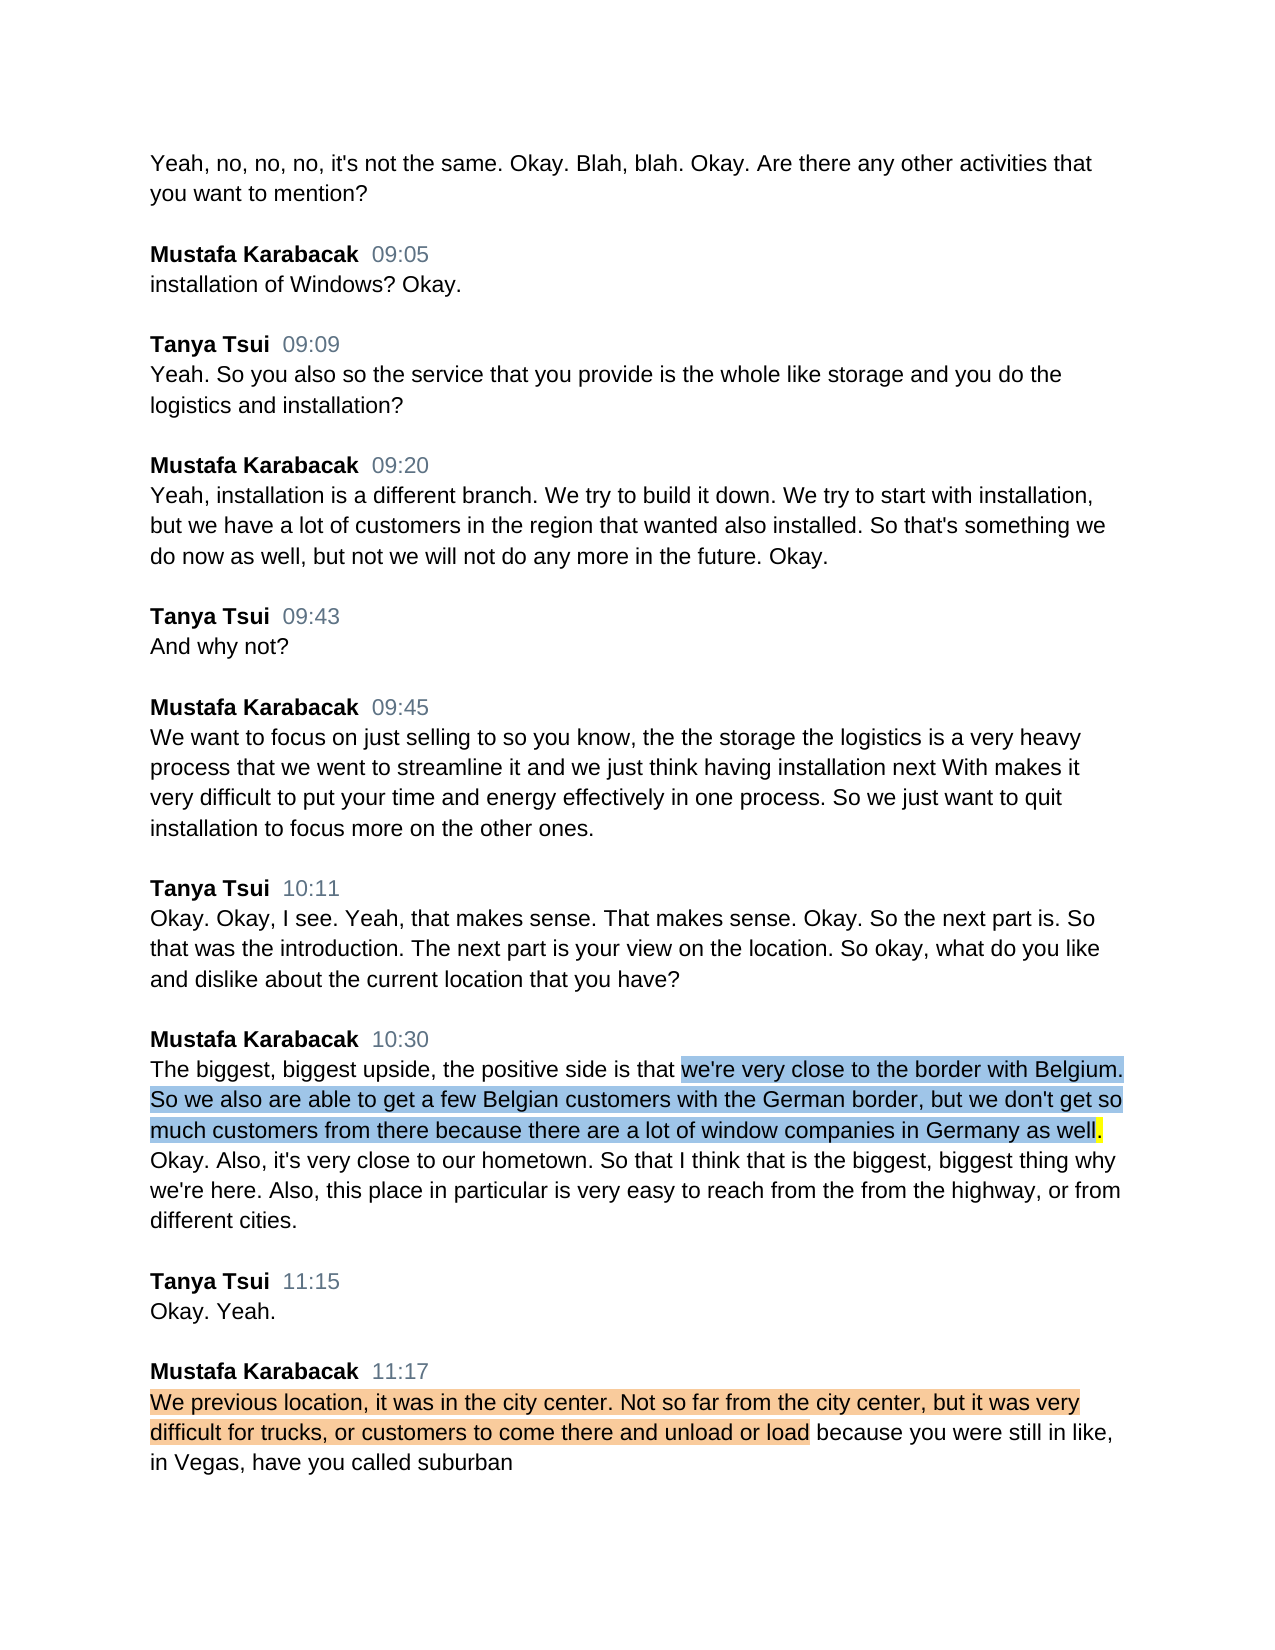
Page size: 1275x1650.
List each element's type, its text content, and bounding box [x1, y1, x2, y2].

text We previous location, it was in the city center. Not so far from the city center, but it was very difficult for trucks, or customers to come there and unload or load because you were still in like, in Vegas, have you called suburban [150, 1388, 1125, 1475]
text Tanya Tsui 11:15 [150, 1268, 1125, 1294]
text Tanya Tsui 10:11 [150, 875, 1125, 901]
text Mustafa Karabacak 09:05 [150, 241, 1125, 267]
text Okay. Okay, I see. Yeah, that makes sense. That makes sense. Okay. So the next part is. So that was the introduction. The next part is your view on the location. So okay, what do you like and dislike about the current location that you have? [150, 905, 1125, 992]
text Tanya Tsui 09:43 [150, 603, 1125, 629]
text The biggest, biggest upside, the positive side is that we're very close to the border with Belgium. So we also are able to get a few Belgian customers with the German border, but we don't get so much customers from there because there are a lot of window companies in Germany as well. Okay. Also, it's very close to our hometown. So that I think that is the biggest, biggest thing why we're here. Also, this place in particular is very easy to reach from the from the highway, or from different cities. [150, 1056, 1125, 1234]
text Yeah, installation is a different branch. We try to build it down. We try to start with installation, but we have a lot of customers in the region that wanted also installed. So that's something we do now as well, but not we will not do any more in the future. Okay. [150, 482, 1125, 569]
text Mustafa Karabacak 09:45 [150, 694, 1125, 720]
text installation of Windows? Okay. [150, 271, 1125, 297]
text Mustafa Karabacak 11:17 [150, 1358, 1125, 1385]
text Okay. Yeah. [150, 1298, 1125, 1324]
text Yeah, no, no, no, it's not the same. Okay. Blah, blah. Okay. Are there any other activities that you want to mention? [150, 150, 1125, 207]
text And why not? [150, 633, 1125, 660]
text Tanya Tsui 09:09 [150, 331, 1125, 358]
text Mustafa Karabacak 09:20 [150, 452, 1125, 478]
text Yeah. So you also so the service that you provide is the whole like storage and you do the logistics and installation? [150, 361, 1125, 418]
text Mustafa Karabacak 10:30 [150, 1026, 1125, 1052]
text We want to focus on just selling to so you know, the the storage the logistics is a very heavy process that we went to streamline it and we just think having installation next With makes it very difficult to put your time and energy effectively in one process. So we just want to quit installation to focus more on the other ones. [150, 724, 1125, 841]
